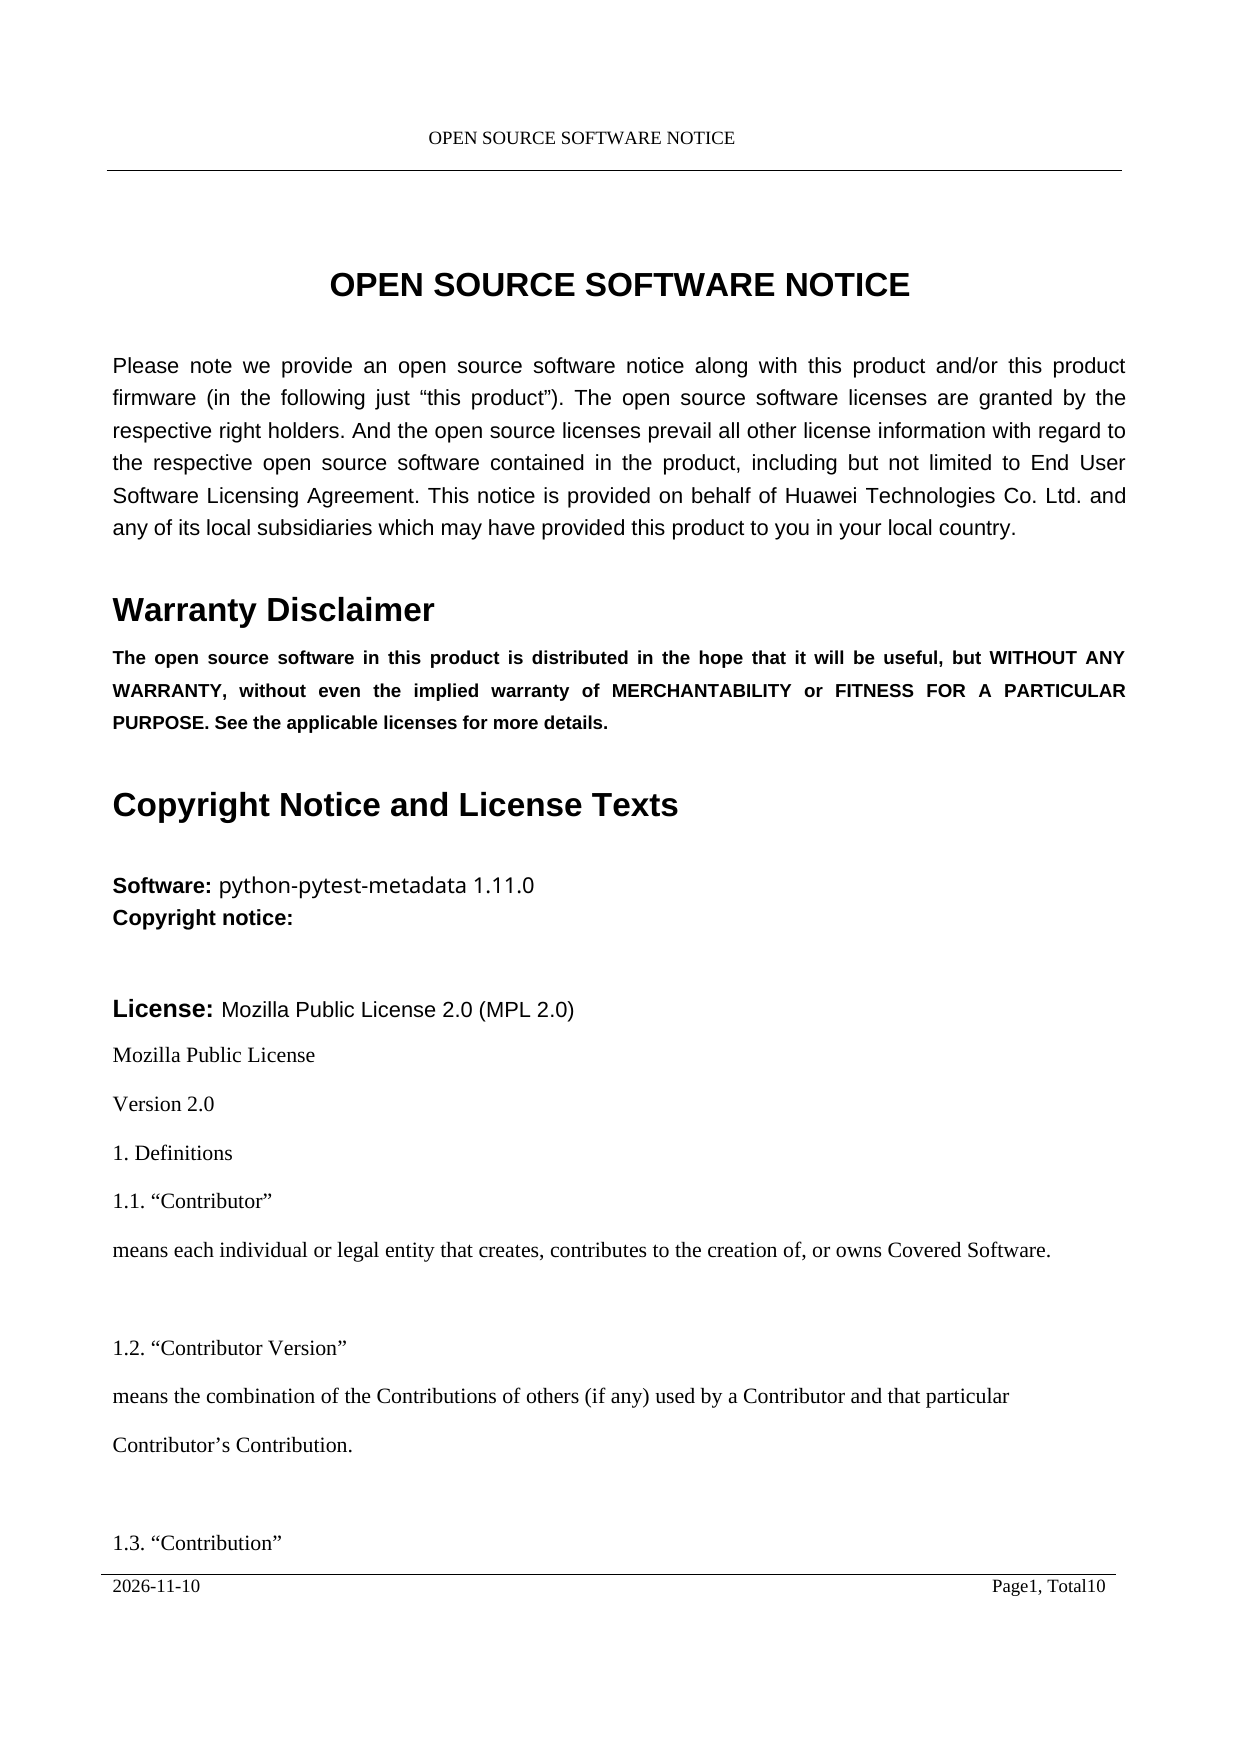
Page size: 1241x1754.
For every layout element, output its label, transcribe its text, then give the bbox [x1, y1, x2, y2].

text License: Mozilla Public License 2.0 (MPL 2.0) [112, 992, 1128, 1024]
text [112, 1038, 1128, 1558]
text The open source software in this product is distributed in the hope that it will be useful, but WITHOUT ANY WARRANTY, without even the implied warranty of MERCHANTABILITY or FITNESS FOR A PARTICULAR PURPOSE. See the applicable licenses for more details. [112, 641, 1128, 739]
text Copyright notice: [112, 901, 1128, 934]
text Please note we provide an open source software notice along with this product and/or this product firmware (in the following just “this product”). The open source software licenses are granted by the respective right holders. And the open source licenses prevail all other license information with regard to the respective open source software contained in the product, including but not limited to End User Software Licensing Agreement. This notice is provided on behalf of Huawei Technologies Co. Ltd. and any of its local subsidiaries which may have provided this product to you in your local country. [112, 349, 1128, 544]
text Software: python-pytest-metadata 1.11.0 [112, 869, 1128, 901]
text Warranty Disclaimer [112, 576, 1128, 641]
text Copyright Notice and License Texts [112, 771, 1128, 836]
text OPEN SOURCE SOFTWARE NOTICE [112, 251, 1128, 316]
